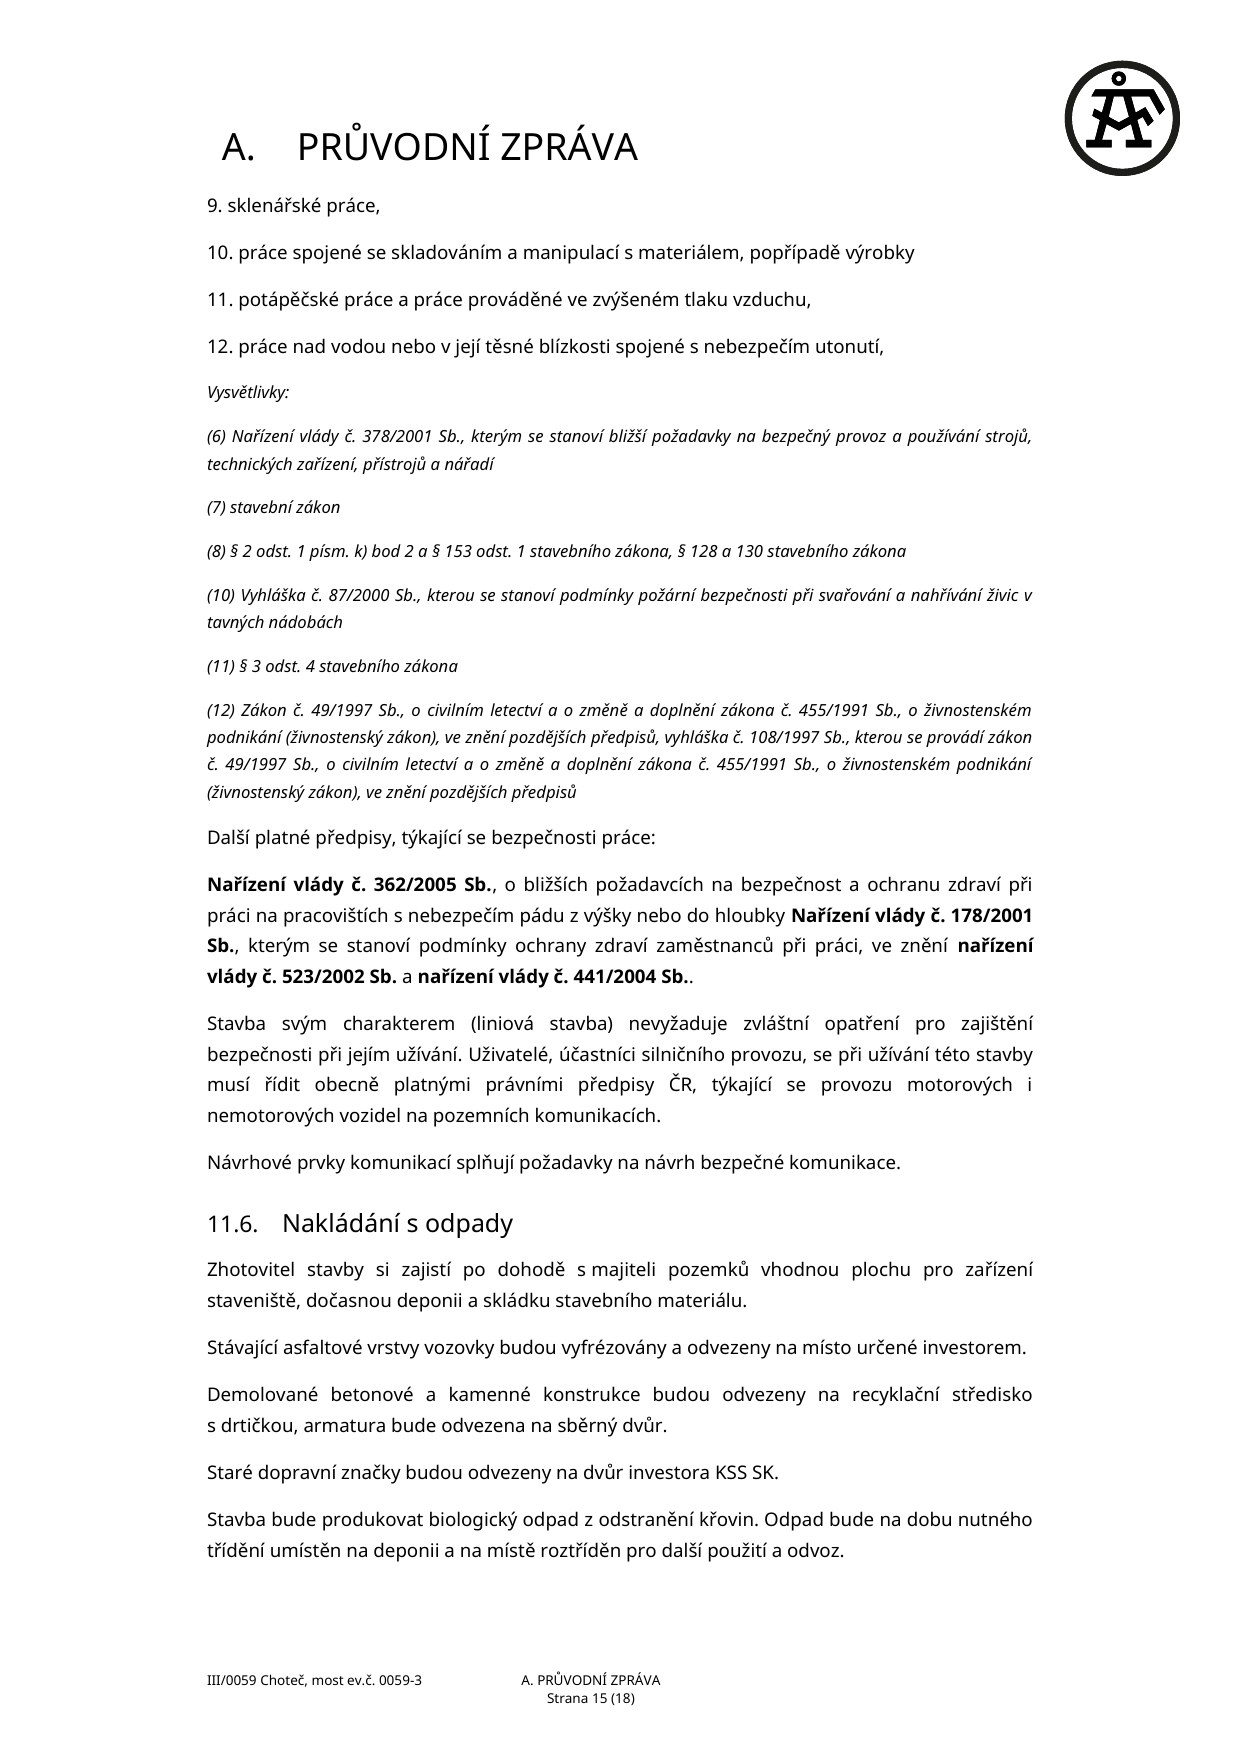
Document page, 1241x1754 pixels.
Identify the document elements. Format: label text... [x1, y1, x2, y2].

text (12) Zákon č. 49/1997 Sb., o civilním letectví a o změně a doplnění zákona č. 455/1991 Sb., o živnostenském podnikání (živnostenský zákon), ve znění pozdějších předpisů, vyhláška č. 108/1997 Sb., kterou se provádí zákon č. 49/1997 Sb., o civilním letectví a o změně a doplnění zákona č. 455/1991 Sb., o živnostenském podnikání (živnostenský zákon), ve znění pozdějších předpisů [207, 699, 1033, 803]
text (11) § 3 odst. 4 stavebního zákona [207, 655, 1033, 677]
text 12. práce nad vodou nebo v její těsné blízkosti spojené s nebezpečím utonutí, [207, 334, 1033, 359]
text 10. práce spojené se skladováním a manipulací s materiálem, popřípadě výrobky [207, 239, 1033, 265]
text (7) stavební zákon [207, 496, 1033, 519]
text Stávající asfaltové vrstvy vozovky budou vyfrézovány a odvezeny na místo určené investorem. [207, 1334, 1033, 1360]
text Další platné předpisy, týkající se bezpečnosti práce: [207, 824, 1033, 849]
text Zhotovitel stavby si zajistí po dohodě s majiteli pozemků vhodnou plochu pro zařízení staveniště, dočasnou deponii a skládku stavebního materiálu. [207, 1256, 1033, 1312]
text Demolované betonové a kamenné konstrukce budou odvezeny na recyklační středisko s drtičkou, armatura bude odvezena na sběrný dvůr. [207, 1382, 1033, 1438]
text Stavba svým charakterem (liniová stavba) nevyžaduje zvláštní opatření pro zajištění bezpečnosti při jejím užívání. Uživatelé, účastníci silničního provozu, se při užívání této stavby musí řídit obecně platnými právními předpisy ČR, týkající se provozu motorových i nemotorových vozidel na pozemních komunikacích. [207, 1011, 1033, 1128]
text 9. sklenářské práce, [207, 192, 1033, 217]
text 11. potápěčské práce a práce prováděné ve zvýšeném tlaku vzduchu, [207, 287, 1033, 312]
text Nařízení vlády č. 362/2005 Sb., o bližších požadavcích na bezpečnost a ochranu zdraví při práci na pracovištích s nebezpečím pádu z výšky nebo do hloubky Nařízení vlády č. 178/2001 Sb., kterým se stanoví podmínky ochrany zdraví zaměstnanců při práci, ve znění nařízení vlády č. 523/2002 Sb. a nařízení vlády č. 441/2004 Sb.. [207, 871, 1033, 989]
text (10) Vyhláška č. 87/2000 Sb., kterou se stanoví podmínky požární bezpečnosti při svařování a nahřívání živic v tavných nádobách [207, 584, 1033, 634]
text (8) § 2 odst. 1 písm. k) bod 2 a § 153 odst. 1 stavebního zákona, § 128 a 130 stavebního zákona [207, 540, 1033, 563]
subtitle Nakládání s odpady [207, 1205, 1033, 1239]
text Stavba bude produkovat biologický odpad z odstranění křovin. Odpad bude na dobu nutného třídění umístěn na deponii a na místě roztříděn pro další použití a odvoz. [207, 1507, 1033, 1563]
text Staré dopravní značky budou odvezeny na dvůr investora KSS SK. [207, 1459, 1033, 1485]
text Vysvětlivky: [207, 381, 1033, 404]
text (6) Nařízení vlády č. 378/2001 Sb., kterým se stanoví bližší požadavky na bezpečný provoz a používání strojů, technických zařízení, přístrojů a nářadí [207, 425, 1033, 475]
text Návrhové prvky komunikací splňují požadavky na návrh bezpečné komunikace. [207, 1150, 1033, 1175]
